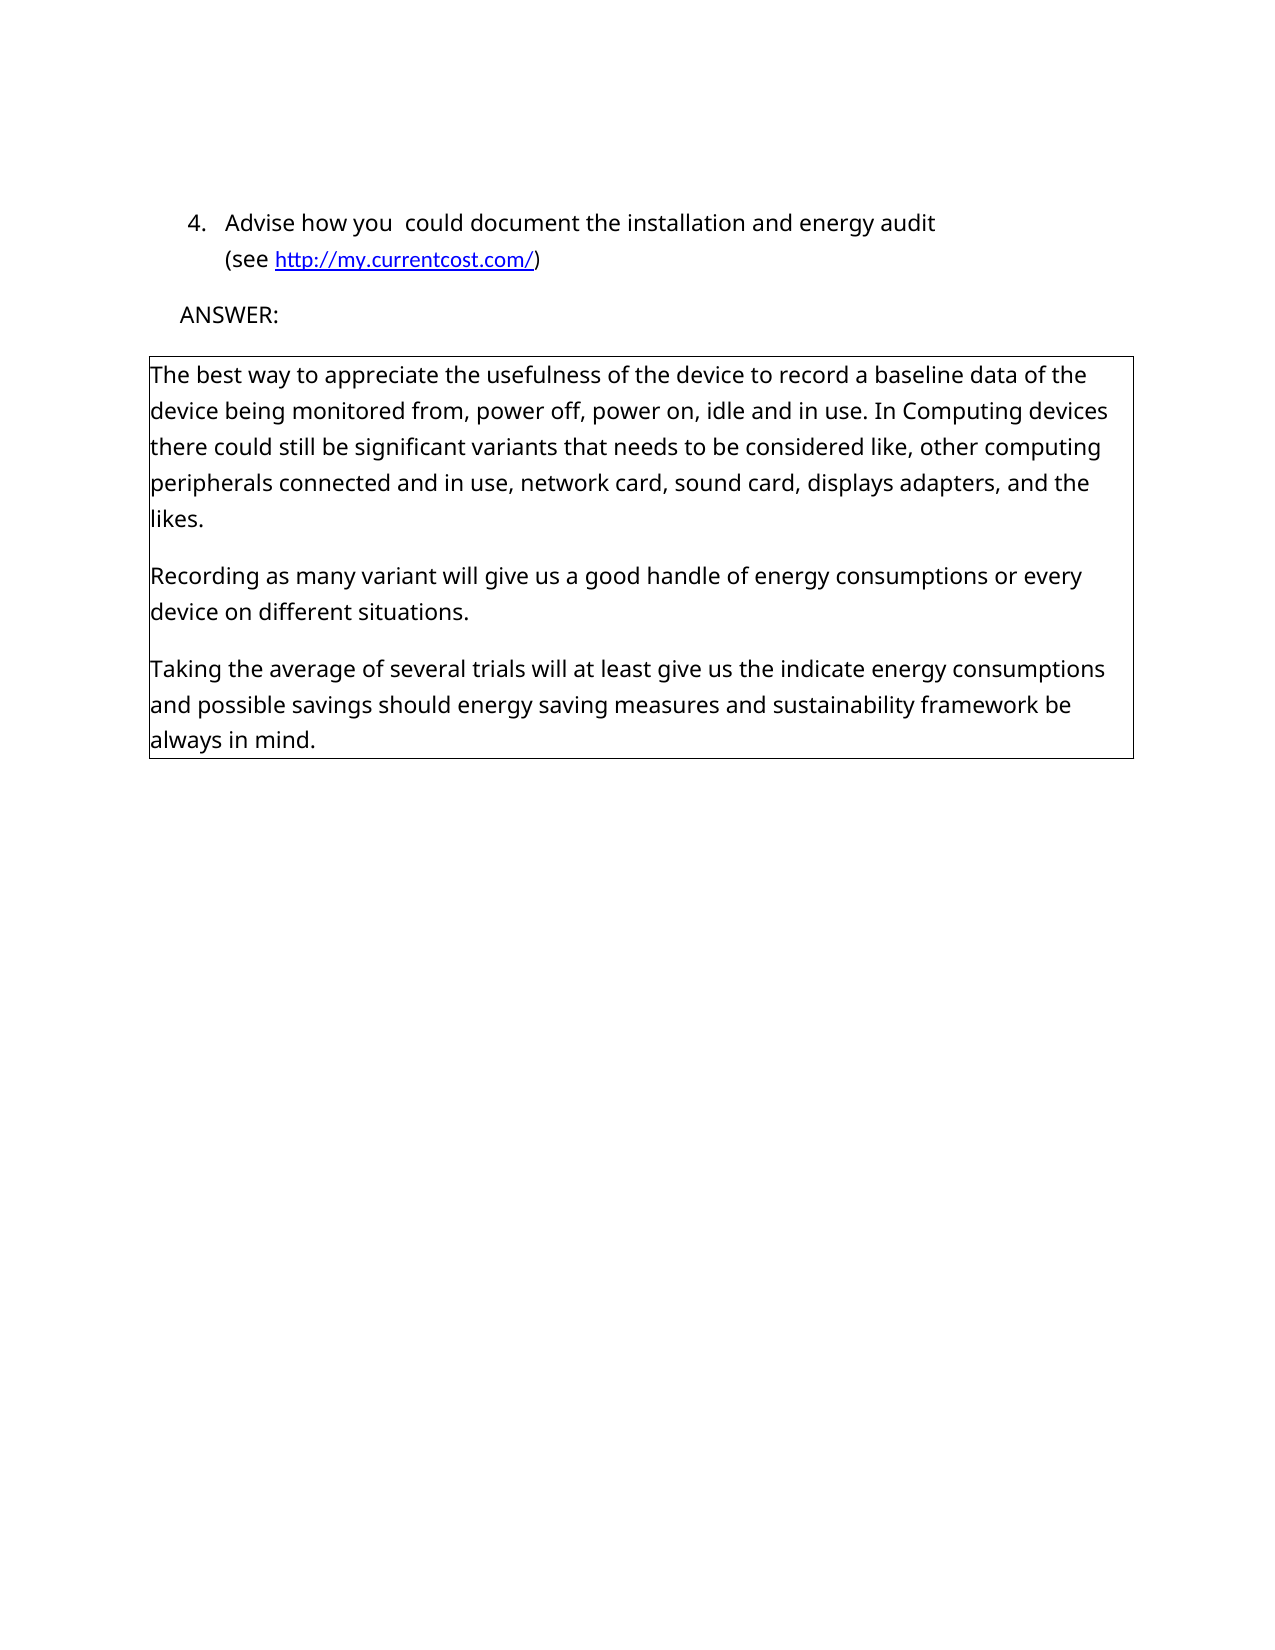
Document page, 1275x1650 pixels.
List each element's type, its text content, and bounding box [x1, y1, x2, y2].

text ANSWER: [150, 299, 1125, 331]
text The best way to appreciate the usefulness of the device to record a baseline data of the device being monitored from, power off, power on, idle and in use. In Computing devices there could still be significant variants that needs to be considered like, other computing peripherals connected and in use, network card, sound card, displays adapters, and the likes. [150, 357, 1133, 534]
text Taking the average of several trials will at least give us the indicate energy consumptions and possible savings should energy saving measures and sustainability framework be always in mind. [150, 649, 1133, 758]
list Advise how you could document the installation and energy audit [187, 207, 1125, 238]
text Recording as many variant will give us a good handle of energy consumptions or every device on different situations. [150, 557, 1133, 627]
list (see http://my.currentcost.com/) [225, 243, 1125, 274]
